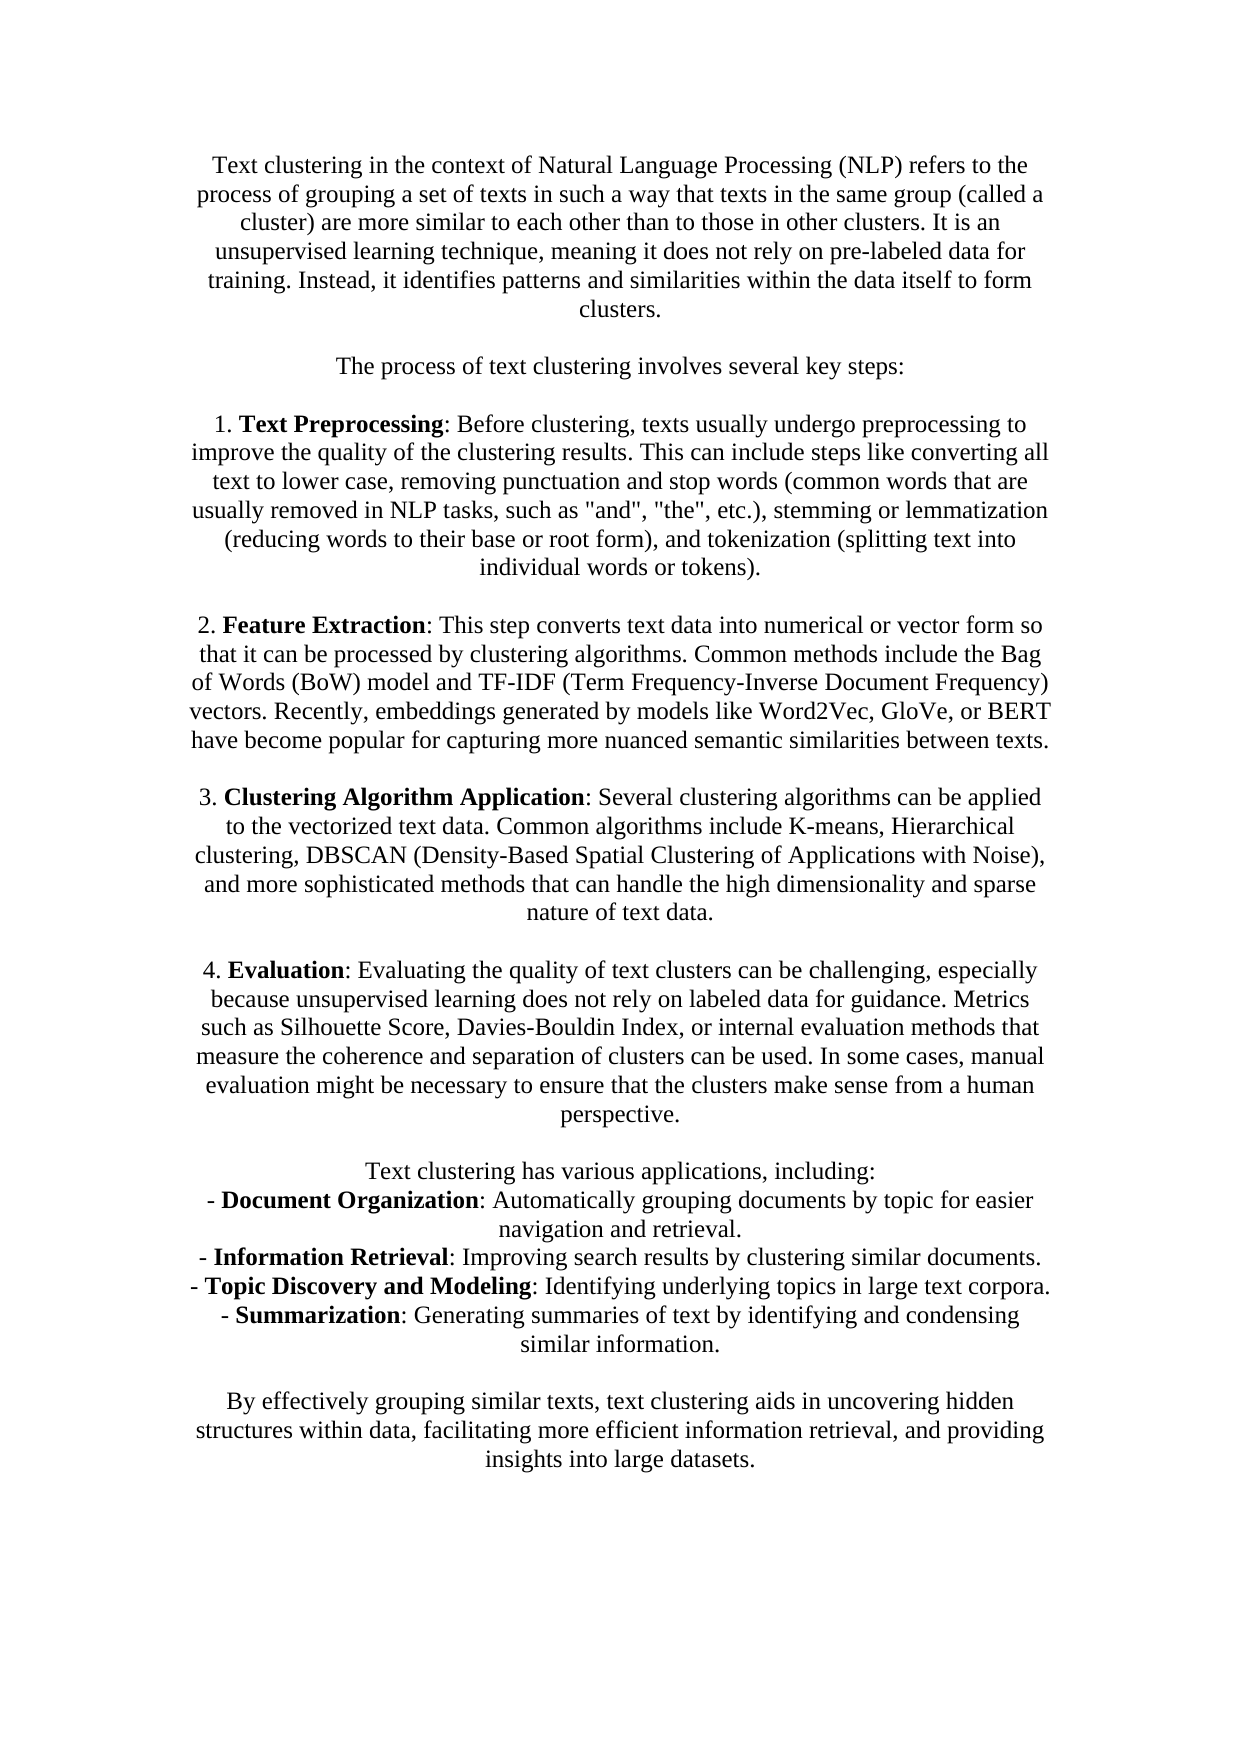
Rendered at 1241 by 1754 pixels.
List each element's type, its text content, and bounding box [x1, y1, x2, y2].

text 3. Clustering Algorithm Application: Several clustering algorithms can be applied to the vectorized text data. Common algorithms include K-means, Hierarchical clustering, DBSCAN (Density-Based Spatial Clustering of Applications with Noise), and more sophisticated methods that can handle the high dimensionality and sparse nature of text data. [187, 782, 1053, 926]
text - Summarization: Generating summaries of text by identifying and condensing similar information. [187, 1300, 1053, 1357]
text - Topic Discovery and Modeling: Identifying underlying topics in large text corpora. [187, 1271, 1053, 1300]
text Text clustering in the context of Natural Language Processing (NLP) refers to the process of grouping a set of texts in such a way that texts in the same group (called a cluster) are more similar to each other than to those in other clusters. It is an unsupervised learning technique, meaning it does not rely on pre-labeled data for training. Instead, it identifies patterns and similarities within the data itself to form clusters. [187, 150, 1053, 322]
text 4. Evaluation: Evaluating the quality of text clusters can be challenging, especially because unsupervised learning does not rely on labeled data for guidance. Metrics such as Silhouette Score, Davies-Bouldin Index, or internal evaluation methods that measure the coherence and separation of clusters can be used. In some cases, manual evaluation might be necessary to ensure that the clusters make sense from a human perspective. [187, 955, 1053, 1127]
text - Document Organization: Automatically grouping documents by topic for easier navigation and retrieval. [187, 1185, 1053, 1242]
text 2. Feature Extraction: This step converts text data into numerical or vector form so that it can be processed by clustering algorithms. Common methods include the Bag of Words (BoW) model and TF-IDF (Term Frequency-Inverse Document Frequency) vectors. Recently, embeddings generated by models like Word2Vec, GloVe, or BERT have become popular for capturing more nuanced semantic similarities between texts. [187, 610, 1053, 754]
text By effectively grouping similar texts, text clustering aids in uncovering hidden structures within data, facilitating more efficient information retrieval, and providing insights into large datasets. [187, 1386, 1053, 1472]
text 1. Text Preprocessing: Before clustering, texts usually undergo preprocessing to improve the quality of the clustering results. This can include steps like converting all text to lower case, removing punctuation and stop words (common words that are usually removed in NLP tasks, such as "and", "the", etc.), stemming or lemmatization (reducing words to their base or root form), and tokenization (splitting text into individual words or tokens). [187, 409, 1053, 581]
text Text clustering has various applications, including: [187, 1156, 1053, 1185]
text The process of text clustering involves several key steps: [187, 351, 1053, 380]
text - Information Retrieval: Improving search results by clustering similar documents. [187, 1242, 1053, 1271]
